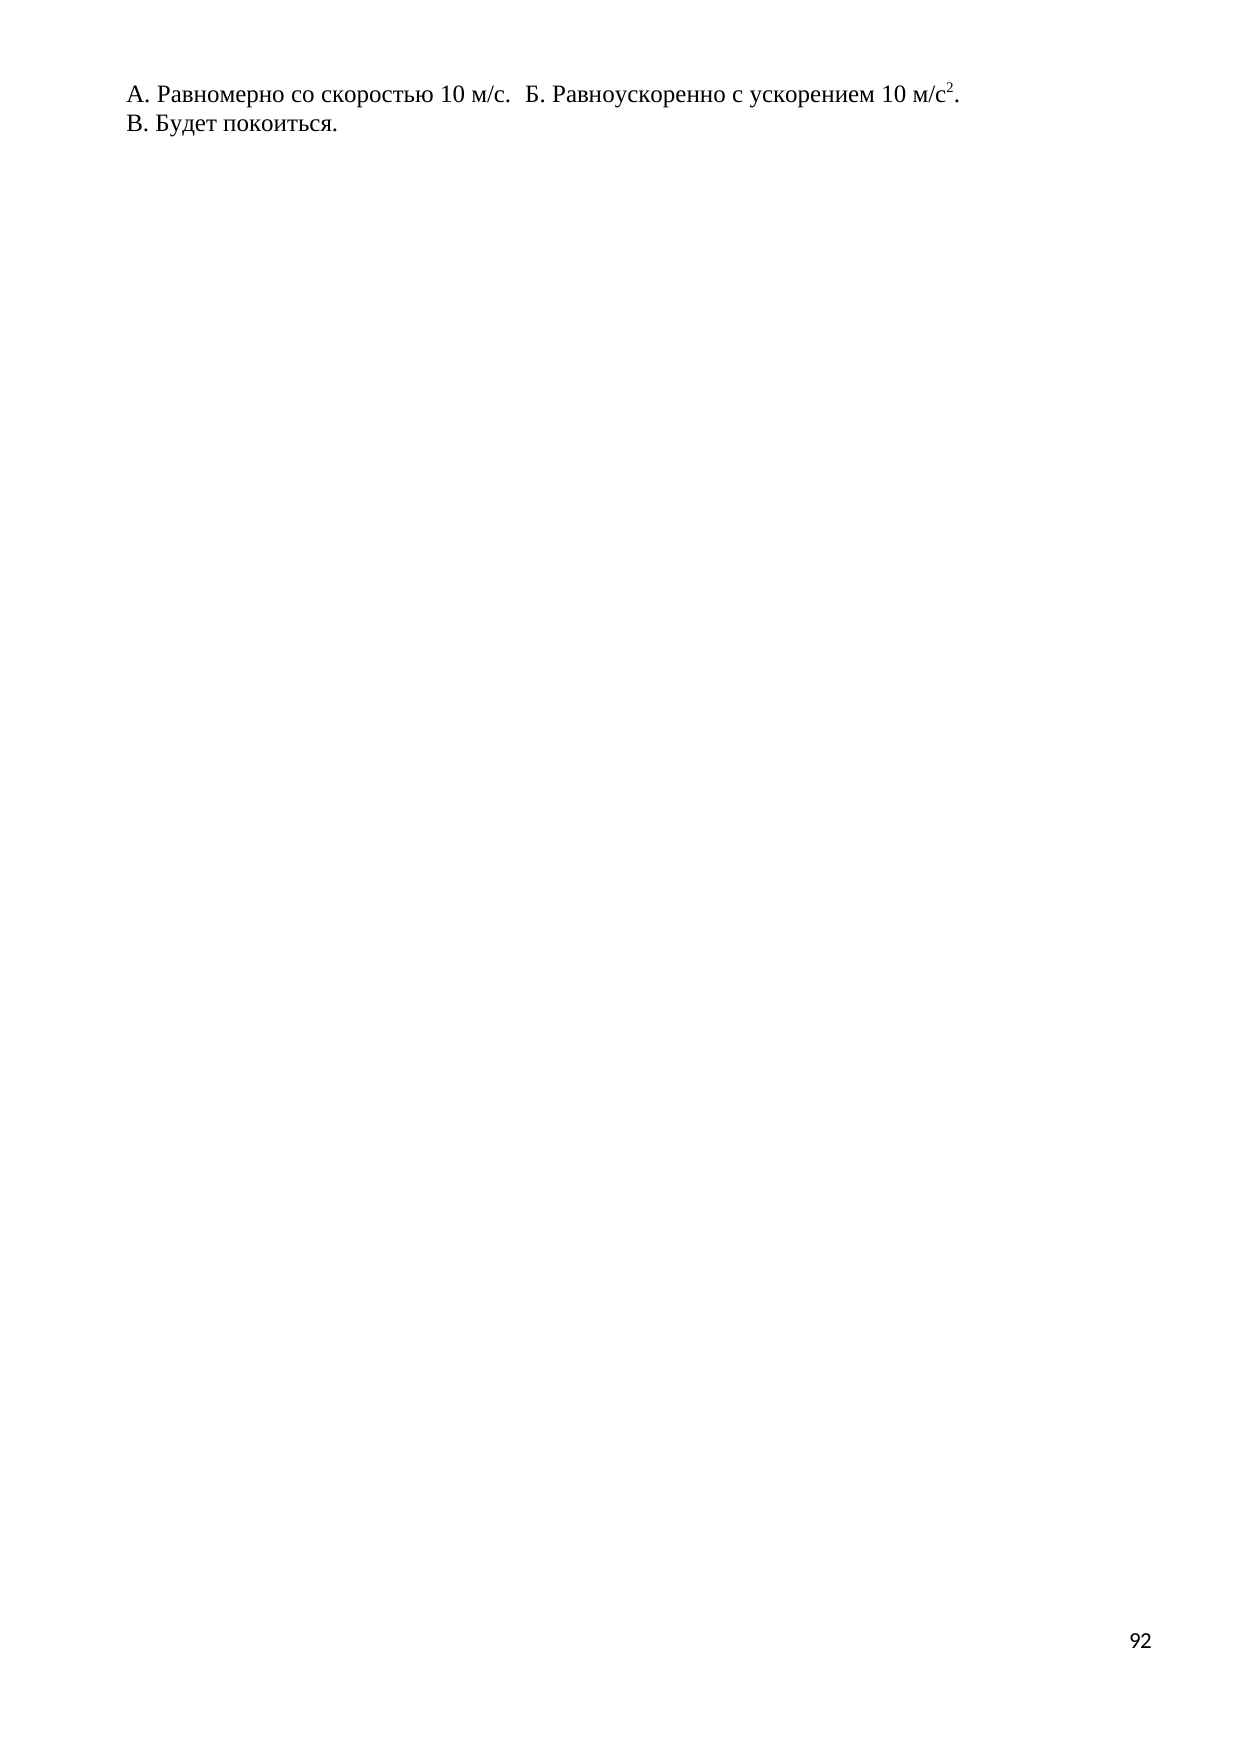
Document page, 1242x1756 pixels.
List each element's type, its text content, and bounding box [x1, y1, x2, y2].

text А. Равномерно со скоростью 10 м/с. Б. Равноускоренно с ускорением 10 м/с2. В. Будет покоиться. [126, 79, 976, 137]
